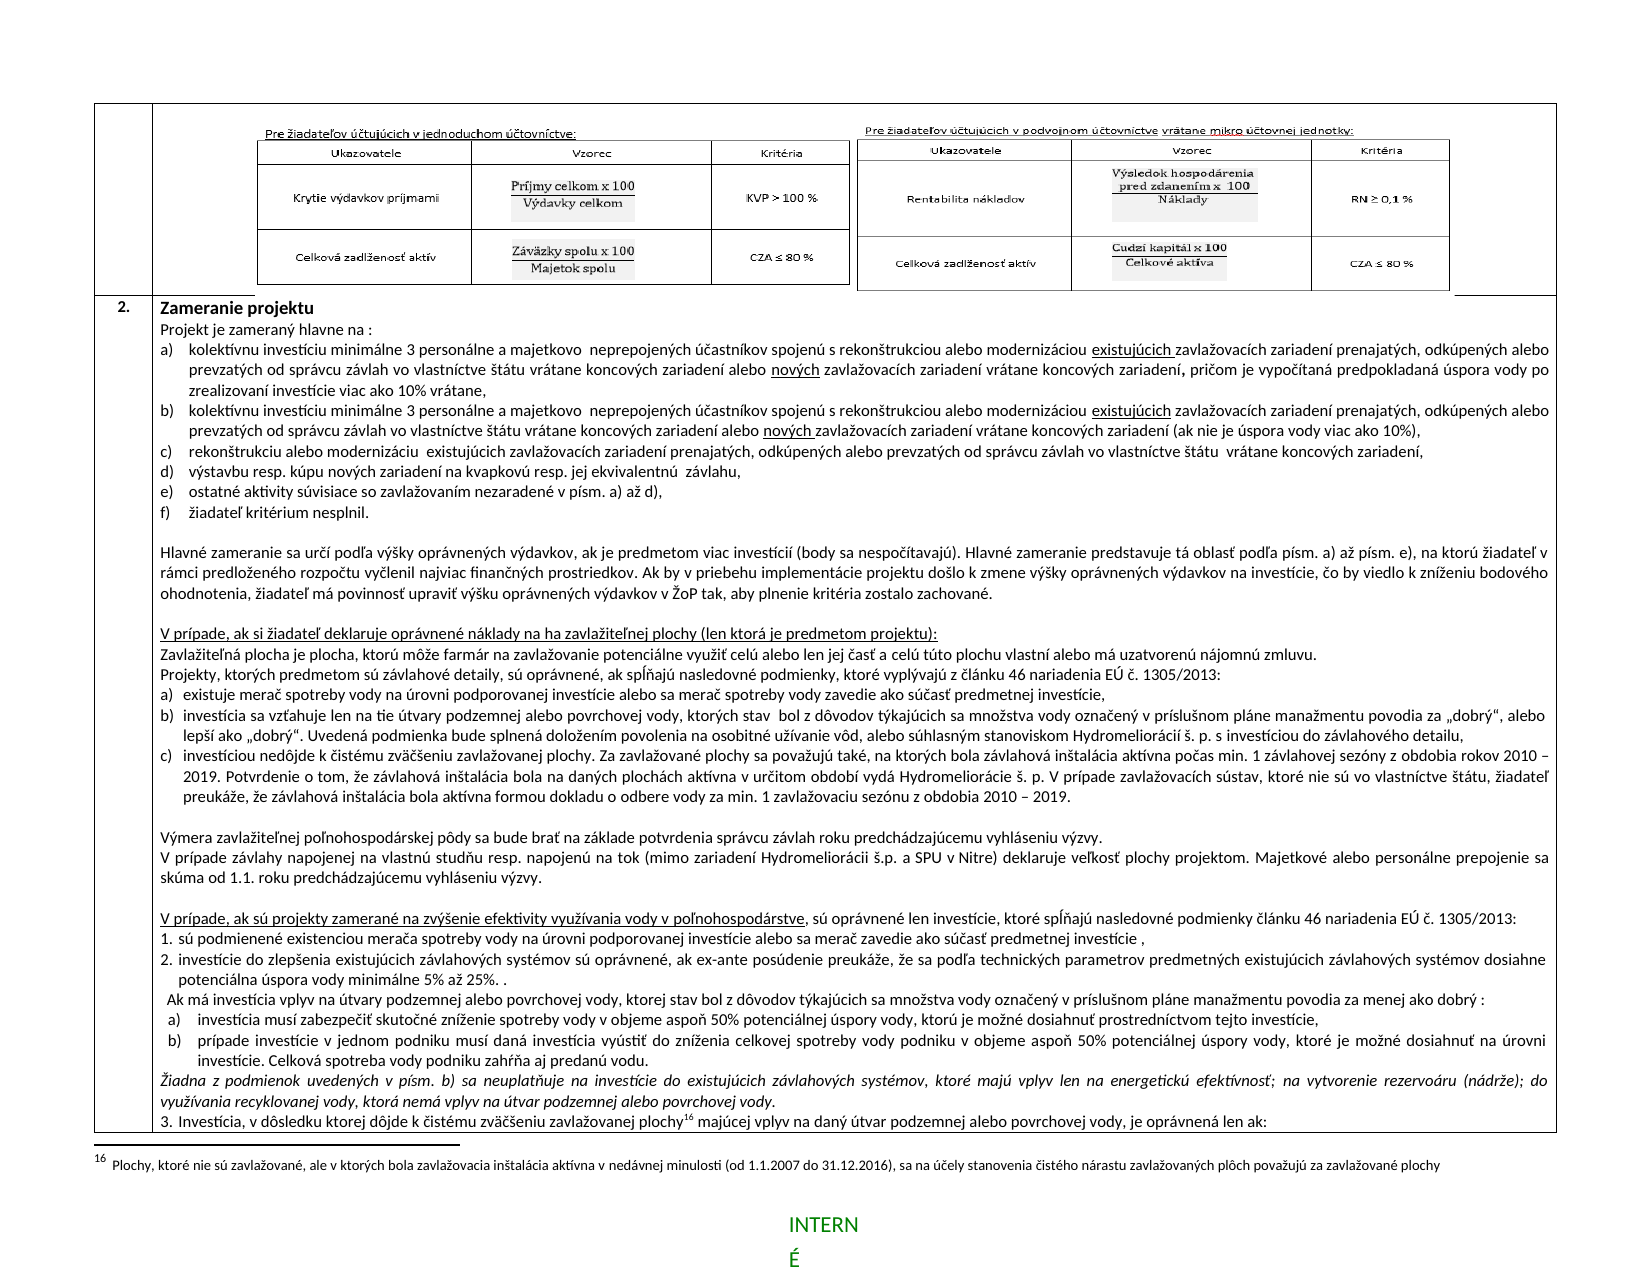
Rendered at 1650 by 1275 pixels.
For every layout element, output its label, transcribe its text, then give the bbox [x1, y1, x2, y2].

table_cell 2. [95, 296, 152, 1132]
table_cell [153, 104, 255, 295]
picture [255, 104, 1455, 296]
table_cell 1. [95, 104, 152, 295]
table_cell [153, 296, 1556, 1132]
